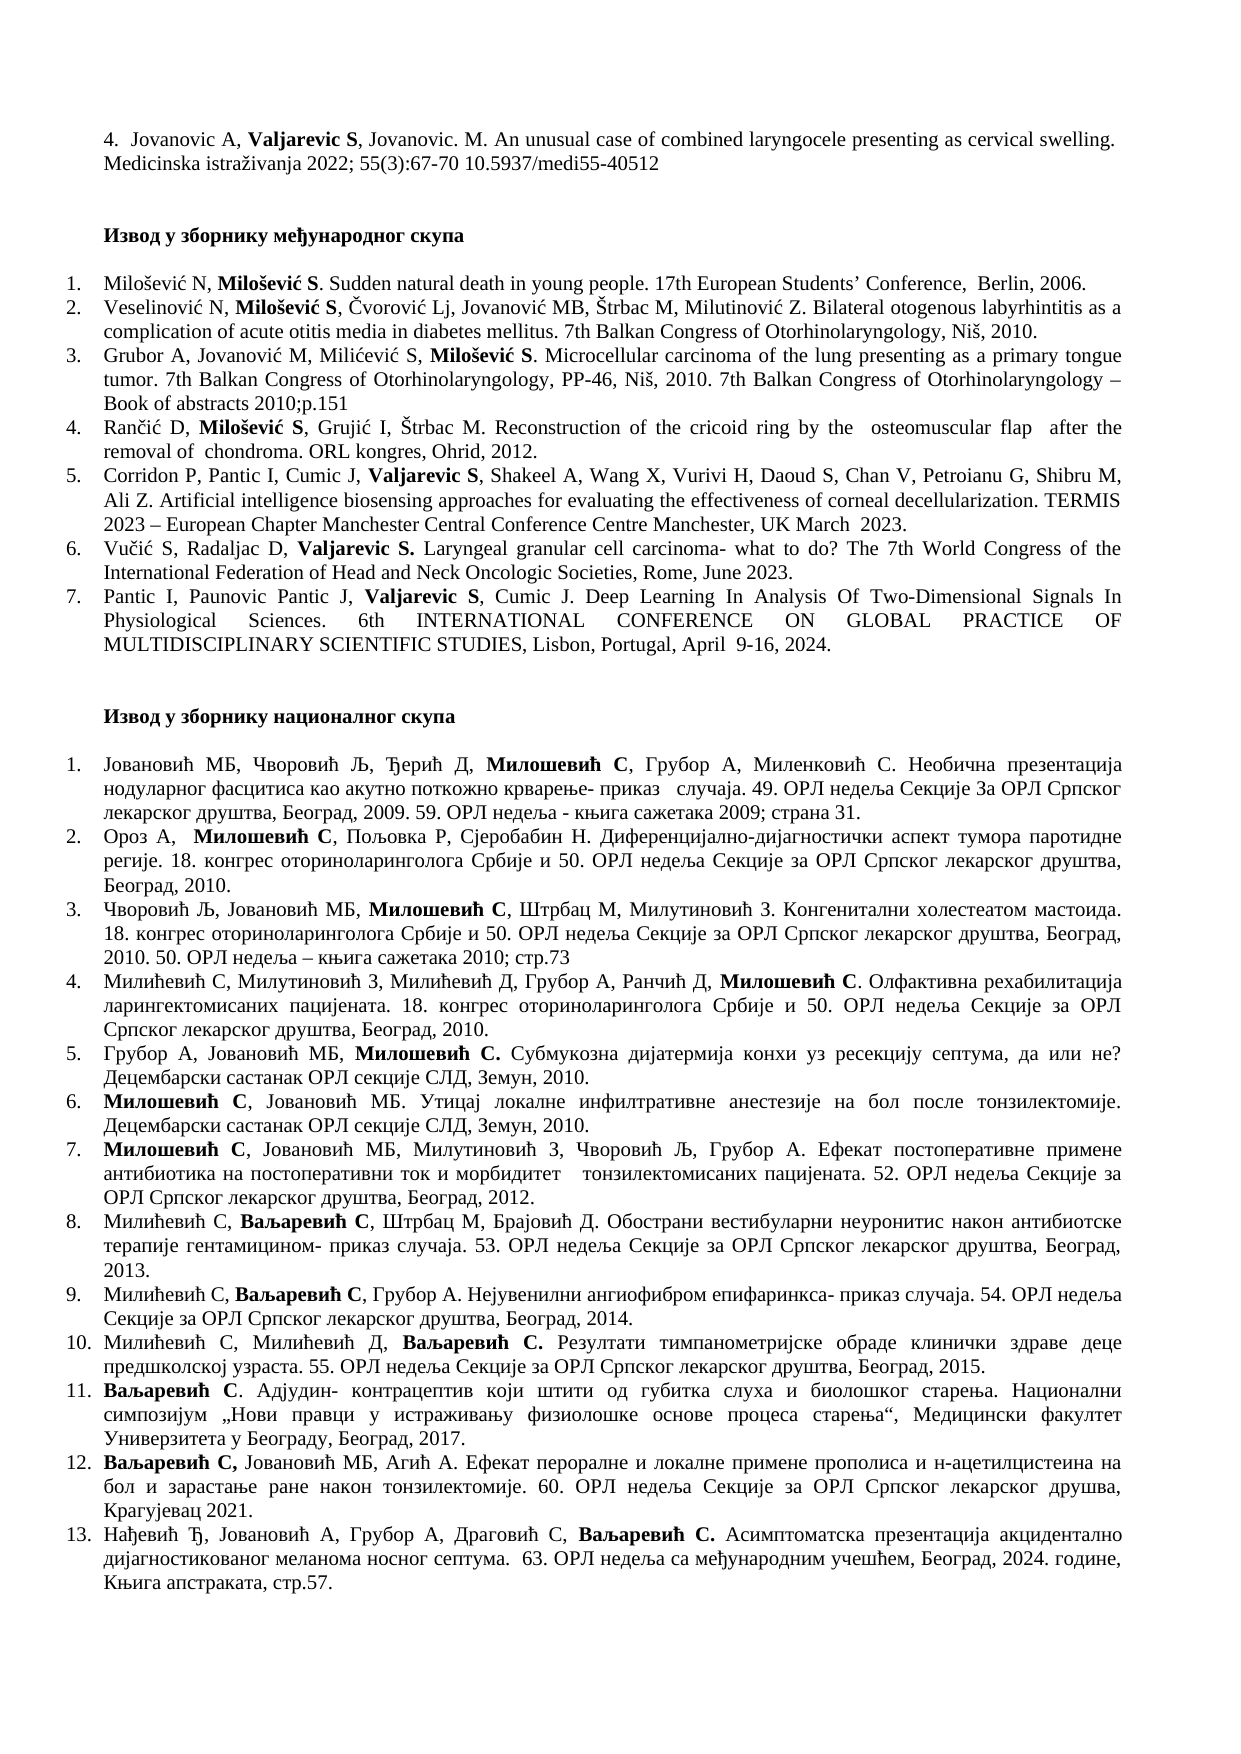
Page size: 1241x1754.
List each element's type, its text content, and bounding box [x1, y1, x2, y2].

list Rančić D, Milošević S, Grujić I, Štrbac M. Reconstruction of the cricoid ring by the osteomuscular flap after the removal of chondroma. ORL kongres, Ohrid, 2012. [66, 415, 1123, 463]
list Grubor A, Jovanović M, Milićević S, Milošević S. Microcellular carcinoma of the lung presenting as a primary tongue tumor. 7th Balkan Congress of Otorhinolaryngology, PP-46, Niš, 2010. 7th Balkan Congress of Otorhinolaryngology – Book of abstracts 2010;p.151 [66, 343, 1123, 415]
text Извод у зборнику међународног скупа [103, 223, 1123, 247]
list Ваљаревић С, Јовановић МБ, Агић А. Ефекат пероралне и локалне примене прополиса и н-ацетилцистеина на бол и зарастање ране након тонзилектомије. 60. ОРЛ недеља Секције за ОРЛ Српског лекарског друшва, Крагујевац 2021. [66, 1450, 1123, 1522]
list Чворовић Љ, Јовановић МБ, Милошевић С, Штрбац М, Милутиновић З. Конгенитални холестеатом мастоида. 18. конгрес оториноларинголога Србије и 50. ОРЛ недеља Секције за ОРЛ Српског лекарског друштва, Београд, 2010. 50. ОРЛ недеља – књига сажетака 2010; стр.73 [66, 897, 1123, 969]
list Милићевић С, Ваљаревић С, Штрбац М, Брајовић Д. Обострани вестибуларни неуронитис након антибиотске терапије гентамицином- приказ случаја. 53. ОРЛ недеља Секције за ОРЛ Српског лекарског друштва, Београд, 2013. [66, 1209, 1123, 1282]
list Милићевић С, Ваљаревић С, Грубор А. Нејувенилни ангиофибром епифаринкса- приказ случаја. 54. ОРЛ недеља Секције за ОРЛ Српског лекарског друштва, Београд, 2014. [66, 1282, 1123, 1330]
list Veselinović N, Milošević S, Čvorović Lj, Jovanović MB, Štrbac M, Milutinović Z. Bilateral otogenous labyrhintitis as a complication of acute otitis media in diabetes mellitus. 7th Balkan Congress of Otorhinolaryngology, Niš, 2010. [66, 295, 1123, 343]
text Извод у зборнику националног скупа [103, 704, 1123, 728]
list Милошевић С, Јовановић МБ. Утицај локалне инфилтративне анестезије на бол после тонзилектомије. Децембарски састанак ОРЛ секције СЛД, Земун, 2010. [66, 1089, 1123, 1137]
list Грубор А, Јовановић МБ, Милошевић С. Субмукозна дијатермија конхи уз ресекцију септума, да или не? Децембарски састанак ОРЛ секције СЛД, Земун, 2010. [66, 1041, 1123, 1089]
list Ороз А, Милошевић С, Пољовка Р, Сјеробабин Н. Диференцијално-дијагностички аспект тумора паротидне регије. 18. конгрес оториноларинголога Србије и 50. ОРЛ недеља Секције за ОРЛ Српског лекарског друштва, Београд, 2010. [66, 824, 1123, 897]
list Ваљаревић С. Адјудин- контрацептив који штити од губитка слуха и биолошког старења. Национални симпозијум „Нови правци у истраживању физиолошке основе процеса старења“, Медицински факултет Универзитета у Београду, Београд, 2017. [66, 1378, 1123, 1450]
list Милићевић С, Милутиновић З, Милићевић Д, Грубор А, Ранчић Д, Милошевић С. Олфактивна рехабилитација ларингектомисаних пацијената. 18. конгрес оториноларинголога Србије и 50. ОРЛ недеља Секције за ОРЛ Српског лекарског друштва, Београд, 2010. [66, 969, 1123, 1041]
list Corridon P, Pantic I, Cumic J, Valjarevic S, Shakeel A, Wang X, Vurivi H, Daoud S, Chan V, Petroianu G, Shibru M, Ali Z. Artificial intelligence biosensing approaches for evaluating the effectiveness of corneal decellularization. TERMIS 2023 – European Chapter Manchester Central Conference Centre Manchester, UK March 2023. [66, 463, 1123, 536]
list Нађевић Ђ, Јовановић А, Грубор А, Драговић С, Ваљаревић С. Асимптоматска презентација акцидентално дијагностикованог меланома носног септума. 63. ОРЛ недеља са међународним учешћем, Београд, 2024. године, Књига апстраката, стр.57. [66, 1522, 1123, 1594]
list Pantic I, Paunovic Pantic J, Valjarevic S, Cumic J. Deep Learning In Analysis Of Two-Dimensional Signals In Physiological Sciences. 6th INTERNATIONAL CONFERENCE ON GLOBAL PRACTICE OF MULTIDISCIPLINARY SCIENTIFIC STUDIES, Lisbon, Portugal, April 9-16, 2024. [66, 584, 1123, 656]
list Милићевић С, Милићевић Д, Ваљаревић С. Резултати тимпанометријске обраде клинички здраве деце предшколској узраста. 55. ОРЛ недеља Секције за ОРЛ Српског лекарског друштва, Београд, 2015. [66, 1330, 1123, 1378]
text 4. Jovanovic A, Valjarevic S, Jovanovic. M. An unusual case of combined laryngocele presenting as cervical swelling. Medicinska istraživanja 2022; 55(3):67-70 10.5937/medi55-40512 [103, 127, 1117, 175]
list Vučić S, Radaljac D, Valjarevic S. Laryngeal granular cell carcinoma- what to do? The 7th World Congress of the International Federation of Head and Neck Oncologic Societies, Rome, June 2023. [66, 536, 1123, 584]
list Јовановић МБ, Чворовић Љ, Ђерић Д, Милошевић С, Грубор А, Миленковић С. Необична презентација нодуларног фасцитиса као акутно поткожно крварење- приказ случаја. 49. ОРЛ недеља Секције За ОРЛ Српског лекарског друштва, Београд, 2009. 59. ОРЛ недеља - књига сажетака 2009; страна 31. [66, 752, 1123, 824]
list Милошевић С, Јовановић МБ, Милутиновић З, Чворовић Љ, Грубор А. Ефекат постоперативне примене антибиотика на постоперативни ток и морбидитет тонзилектомисаних пацијената. 52. ОРЛ недеља Секције за ОРЛ Српског лекарског друштва, Београд, 2012. [66, 1137, 1123, 1209]
list Milošević N, Milošević S. Sudden natural death in young people. 17th European Students’ Conference, Berlin, 2006. [66, 271, 1123, 295]
